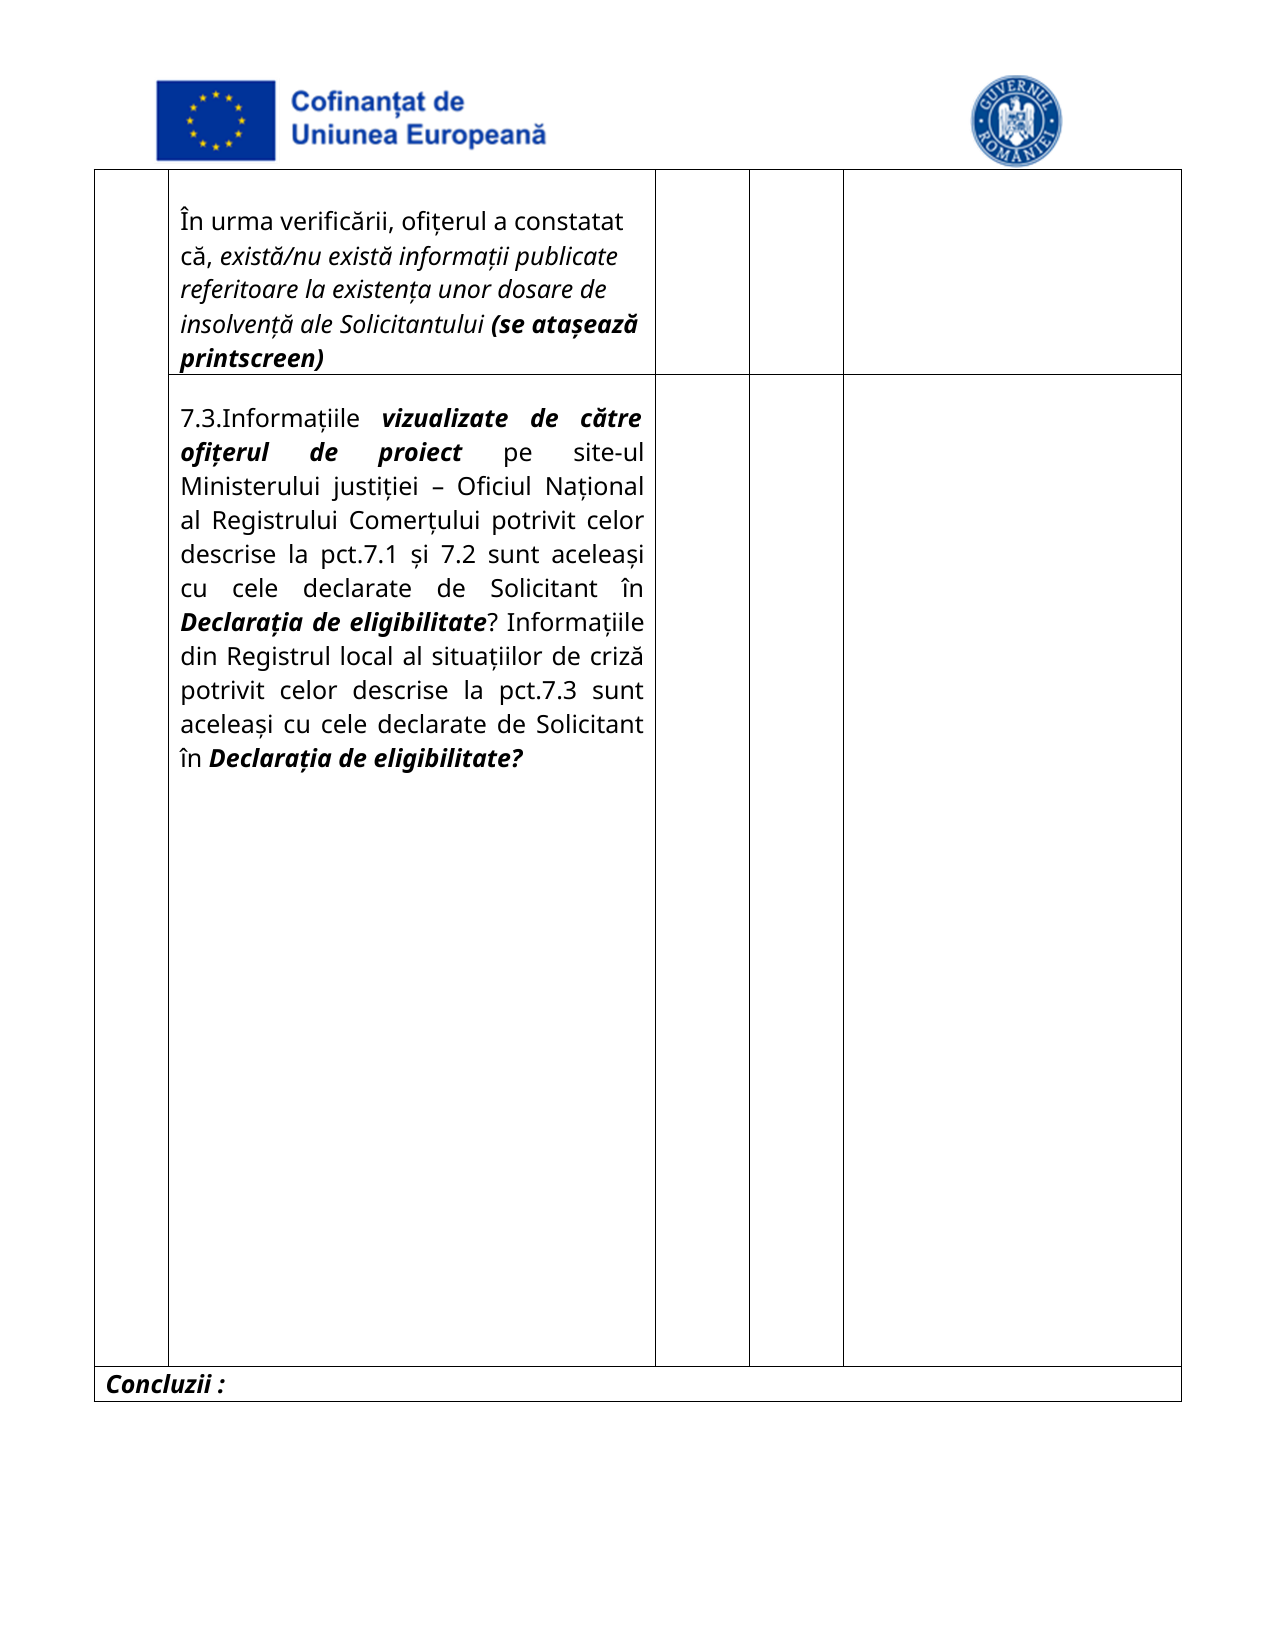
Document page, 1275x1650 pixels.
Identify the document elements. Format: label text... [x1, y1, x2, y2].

table_cell [656, 170, 749, 374]
table_cell [750, 170, 843, 374]
picture [150, 75, 1064, 169]
table_cell Concluzii : [95, 1367, 1181, 1401]
table_cell [750, 375, 843, 1366]
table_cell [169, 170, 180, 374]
table_cell [844, 170, 1181, 374]
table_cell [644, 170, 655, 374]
table_cell 7.3.Informațiile vizualizate de către ofițerul de proiect pe site-ul Ministerului justiției – Oficiul Național al Registrului Comerțului potrivit celor descrise la pct.7.1 și 7.2 sunt aceleași cu cele declarate de Solicitant în Declarația de eligibilitate? Informațiile din Registrul local al situațiilor de criză potrivit celor descrise la pct.7.3 sunt aceleași cu cele declarate de Solicitant în Declarația de eligibilitate? [169, 375, 655, 1366]
table_cell [656, 375, 749, 1366]
table_cell [844, 375, 1181, 1366]
